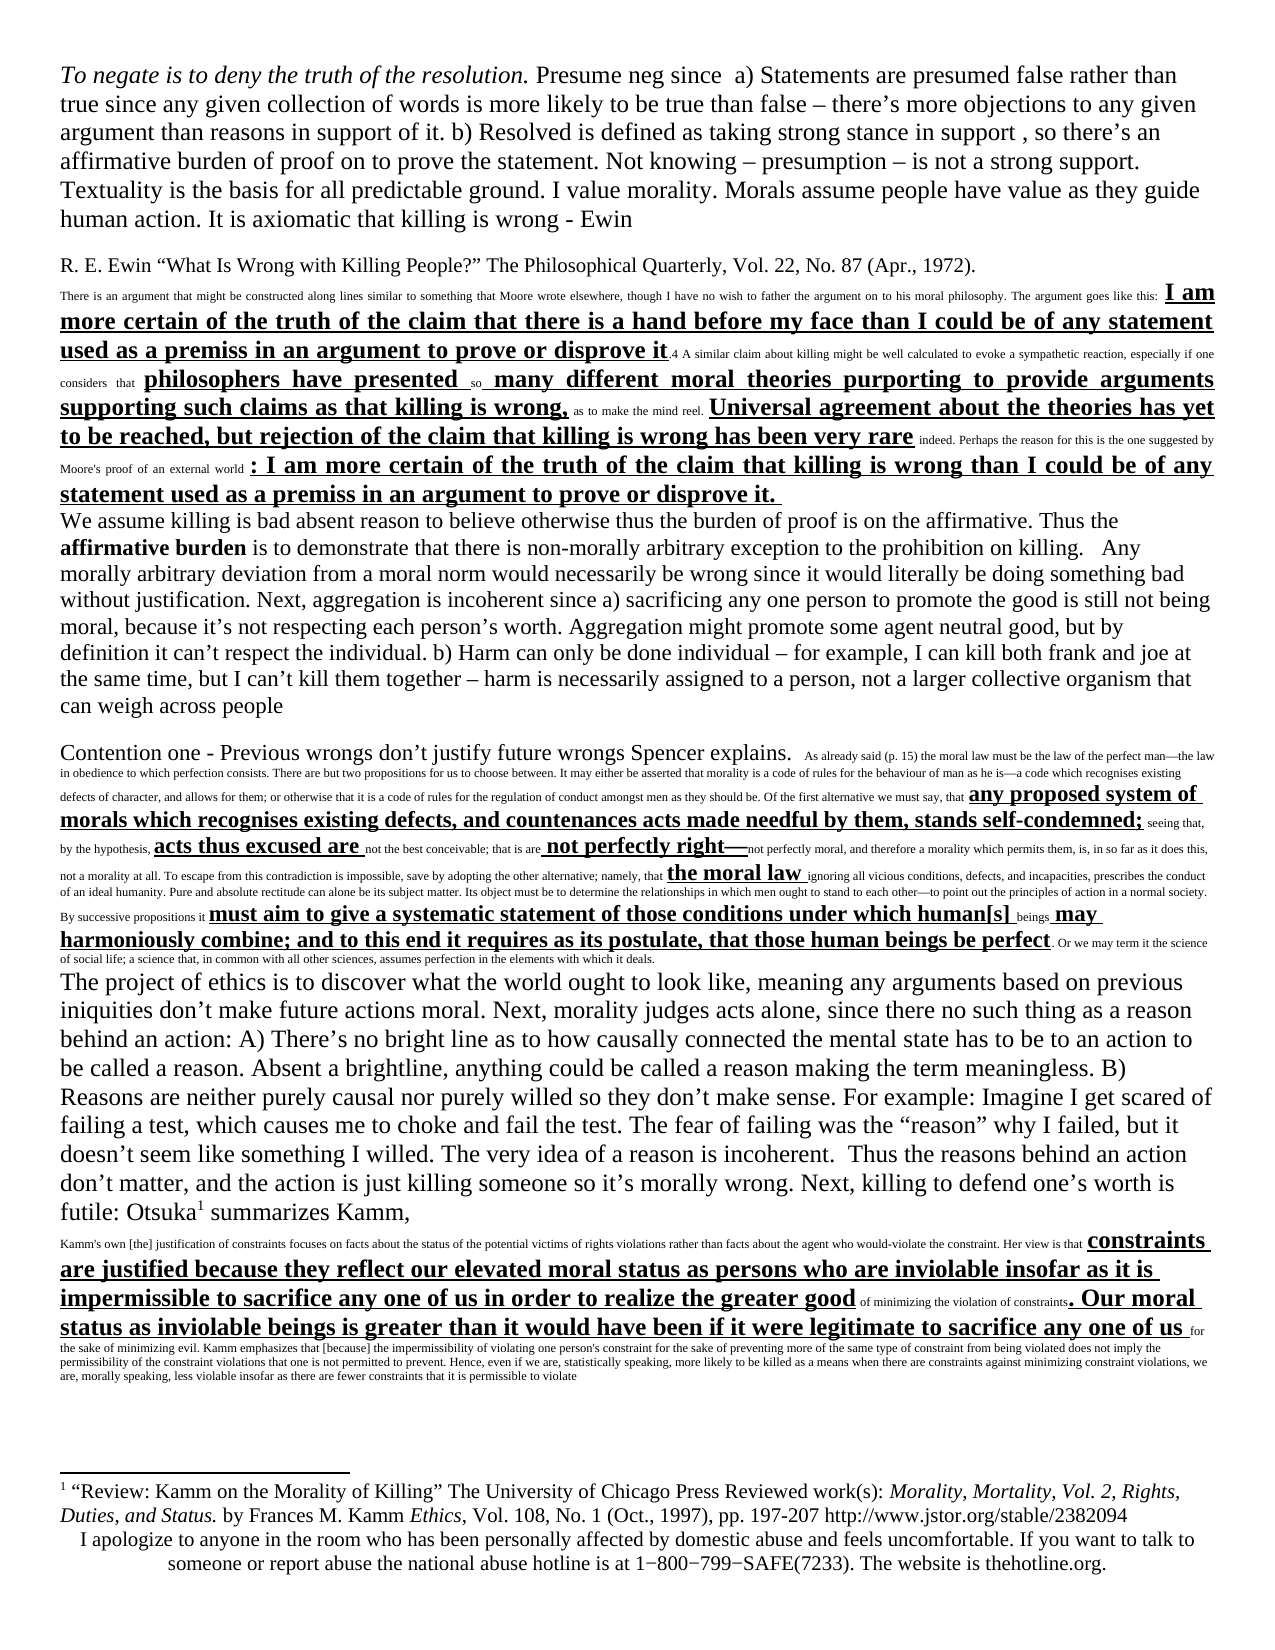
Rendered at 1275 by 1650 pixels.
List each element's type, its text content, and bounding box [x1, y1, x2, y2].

text The project of ethics is to discover what the world ought to look like, meaning any arguments based on previous iniquities don’t make future actions moral. Next, morality judges acts alone, since there no such thing as a reason behind an action: A) There’s no bright line as to how causally connected the mental state has to be to an action to be called a reason. Absent a brightline, anything could be called a reason making the term meaningless. B) Reasons are neither purely causal nor purely willed so they don’t make sense. For example: Imagine I get scared of failing a test, which causes me to choke and fail the test. The fear of failing was the “reason” why I failed, but it doesn’t seem like something I willed. The very idea of a reason is incoherent. Thus the reasons behind an action don’t matter, and the action is just killing someone so it’s morally wrong. Next, killing to defend one’s worth is futile: Otsuka summarizes Kamm, [60, 967, 1215, 1225]
text We assume killing is bad absent reason to believe otherwise thus the burden of proof is on the affirmative. Thus the affirmative burden is to demonstrate that there is non-morally arbitrary exception to the prohibition on killing. Any morally arbitrary deviation from a moral norm would necessarily be wrong since it would literally be doing something bad without justification. Next, aggregation is incoherent since a) sacrificing any one person to promote the good is still not being moral, because it’s not respecting each person’s worth. Aggregation might promote some agent neutral good, but by definition it can’t respect the individual. b) Harm can only be done individual – for example, I can kill both frank and joe at the same time, but I can’t kill them together – harm is necessarily assigned to a person, not a larger collective organism that can weigh across people [60, 507, 1215, 718]
text To negate is to deny the truth of the resolution. Presume neg since a) Statements are presumed false rather than true since any given collection of words is more likely to be true than false – there’s more objections to any given argument than reasons in support of it. b) Resolved is defined as taking strong stance in support , so there’s an affirmative burden of proof on to prove the statement. Not knowing – presumption – is not a strong support. Textuality is the basis for all predictable ground. I value morality. Morals assume people have value as they guide human action. It is axiomatic that killing is wrong - Ewin [60, 60, 1215, 232]
text There is an argument that might be constructed along lines similar to something that Moore wrote elsewhere, though I have no wish to father the argument on to his moral philosophy. The argument goes like this: I am more certain of the truth of the claim that there is a hand before my face than I could be of any statement used as a premiss in an argument to prove or disprove it.4 A similar claim about killing might be well calculated to evoke a sympathetic reaction, especially if one considers that philosophers have presented so many different moral theories purporting to provide arguments supporting such claims as that killing is wrong, as to make the mind reel. Universal agreement about the theories has yet to be reached, but rejection of the claim that killing is wrong has been very rare indeed. Perhaps the reason for this is the one suggested by Moore's proof of an external world : I am more certain of the truth of the claim that killing is wrong than I could be of any statement used as a premiss in an argument to prove or disprove it. [60, 277, 1215, 507]
text R. E. Ewin “What Is Wrong with Killing People?” The Philosophical Quarterly, Vol. 22, No. 87 (Apr., 1972). [60, 253, 1215, 277]
text Contention one - Previous wrongs don’t justify future wrongs Spencer explains. As already said (p. 15) the moral law must be the law of the perfect man—the law in obedience to which perfection consists. There are but two propositions for us to choose between. It may either be asserted that morality is a code of rules for the behaviour of man as he is—a code which recognises existing defects of character, and allows for them; or otherwise that it is a code of rules for the regulation of conduct amongst men as they should be. Of the first alternative we must say, that any proposed system of morals which recognises existing defects, and countenances acts made needful by them, stands self-condemned; seeing that, by the hypothesis, acts thus excused are not the best conceivable; that is are not perfectly right—not perfectly moral, and therefore a morality which permits them, is, in so far as it does this, not a morality at all. To escape from this contradiction is impossible, save by adopting the other alternative; namely, that the moral law ignoring all vicious conditions, defects, and incapacities, prescribes the conduct of an ideal humanity. Pure and absolute rectitude can alone be its subject matter. Its object must be to determine the relationships in which men ought to stand to each other—to point out the principles of action in a normal society. By successive propositions it must aim to give a systematic statement of those conditions under which human[s] beings may harmoniously combine; and to this end it requires as its postulate, that those human beings be perfect. Or we may term it the science of social life; a science that, in common with all other sciences, assumes perfection in the elements with which it deals. [60, 739, 1215, 967]
text Kamm's own [the] justification of constraints focuses on facts about the status of the potential victims of rights violations rather than facts about the agent who would-violate the constraint. Her view is that constraints are justified because they reflect our elevated moral status as persons who are inviolable insofar as it is impermissible to sacrifice any one of us in order to realize the greater good of minimizing the violation of constraints. Our moral status as inviolable beings is greater than it would have been if it were legitimate to sacrifice any one of us for the sake of minimizing evil. Kamm emphasizes that [because] the impermissibility of violating one person's constraint for the sake of preventing more of the same type of constraint from being violated does not imply the permissibility of the constraint violations that one is not permitted to prevent. Hence, even if we are, statistically speaking, more likely to be killed as a means when there are constraints against minimizing constraint violations, we are, morally speaking, less violable insofar as there are fewer constraints that it is permissible to violate [60, 1225, 1215, 1383]
